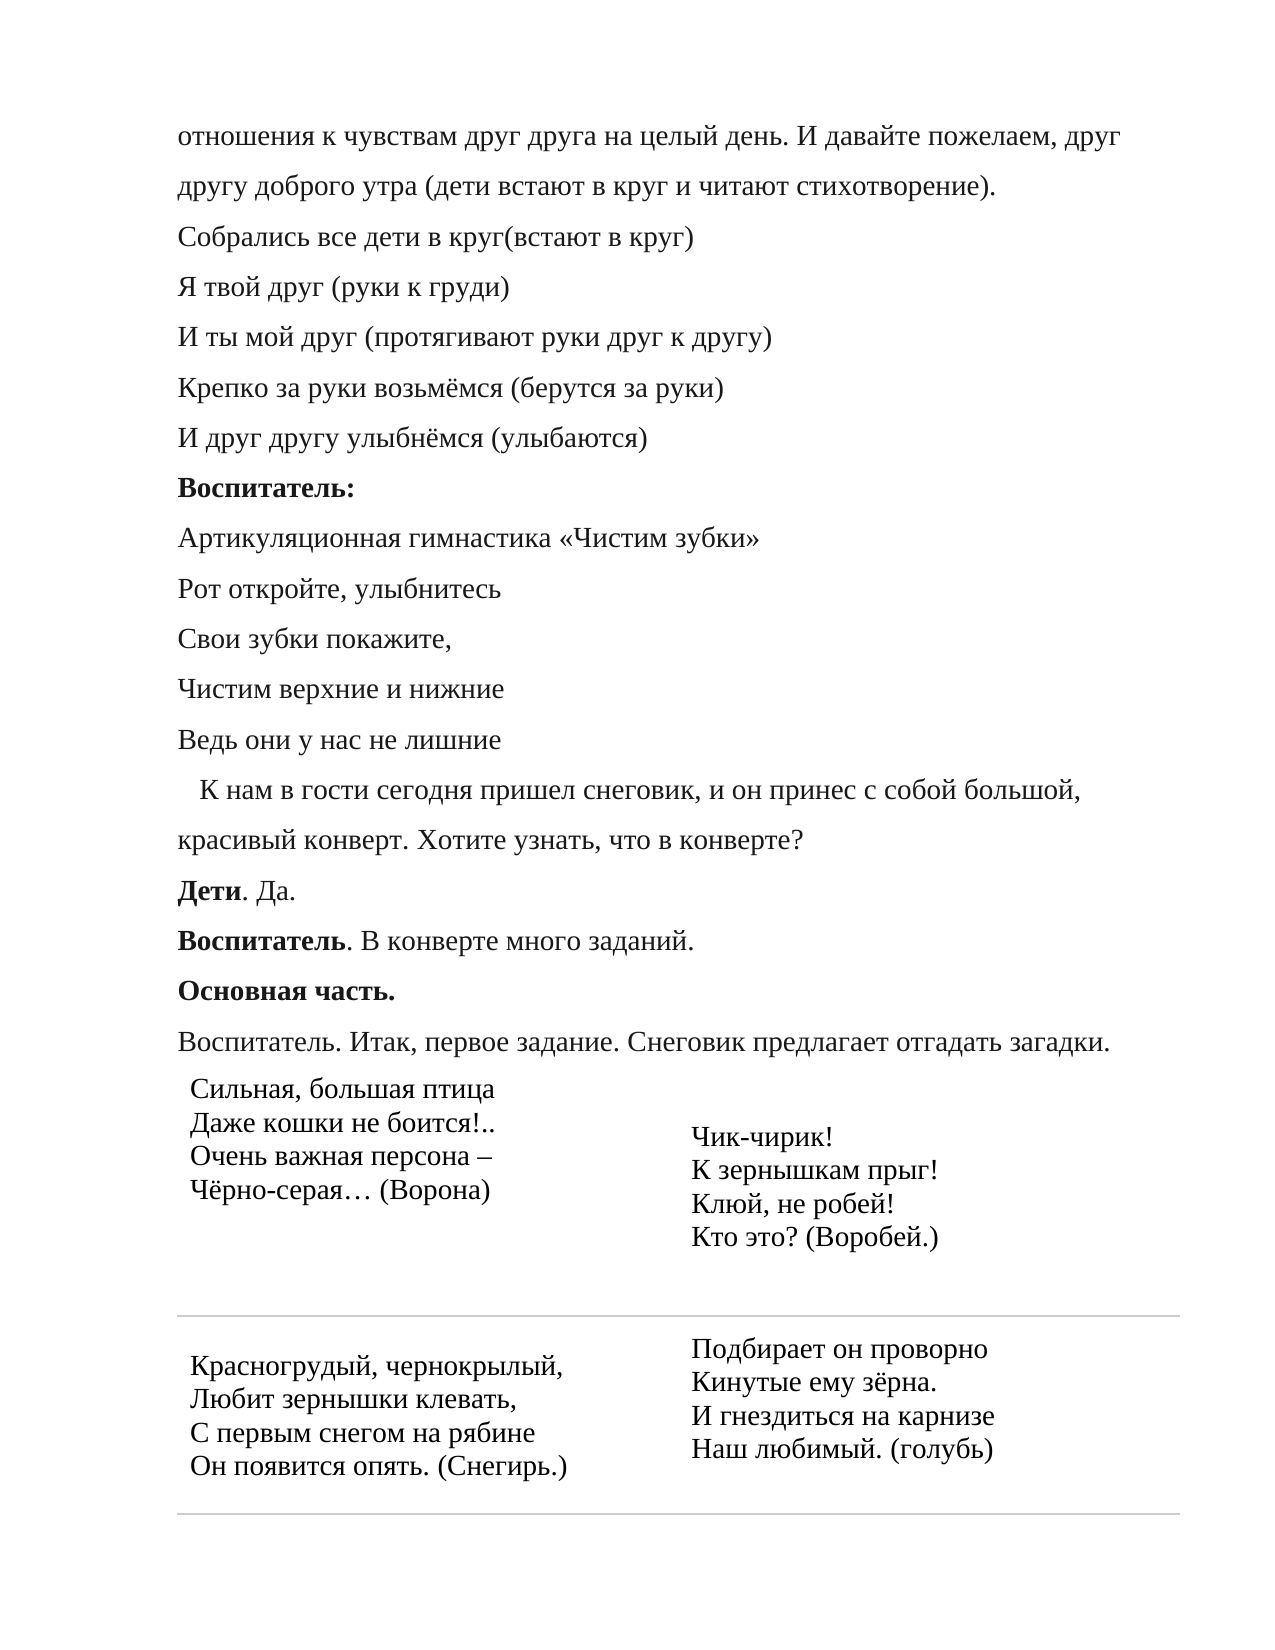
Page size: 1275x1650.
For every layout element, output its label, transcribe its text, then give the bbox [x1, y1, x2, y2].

text Крепко за руки возьмёмся (берутся за руки) [177, 370, 1186, 403]
text Рот откройте, улыбнитесь [177, 571, 1186, 604]
text Основная часть. [177, 973, 1186, 1007]
text Собрались все дети в круг(встают в круг) [177, 219, 1186, 252]
table_cell Красногрудый, чернокрылый, Любит зернышки клевать, С первым снегом на рябине Он появится опять. (Снегирь.) [177, 1317, 679, 1513]
text К нам в гости сегодня пришел снеговик, и он принес с собой большой, красивый конверт. Хотите узнать, что в конверте? [177, 772, 1186, 856]
text Свои зубки покажите, [177, 621, 1186, 655]
text Дети. Да. [177, 873, 1186, 906]
text Ведь они у нас не лишние [177, 722, 1186, 755]
text И друг другу улыбнёмся (улыбаются) [177, 420, 1186, 453]
text Воспитатель: [177, 470, 1186, 504]
text И ты мой друг (протягивают руки друг к другу) [177, 319, 1186, 353]
text Артикуляционная гимнастика «Чистим зубки» [177, 521, 1186, 554]
table_cell Подбирает он проворно Кинутые ему зёрна. И гнездиться на карнизе Наш любимый. (голубь) [679, 1317, 1180, 1513]
text Чистим верхние и нижние [177, 672, 1186, 705]
text Воспитатель. В конверте много заданий. [177, 923, 1186, 957]
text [177, 118, 1186, 202]
table_header Сильная, большая птица Даже кошки не боится!.. Очень важная персона – Чёрно-серая… (Ворона) [177, 1057, 679, 1315]
text Я твой друг (руки к груди) [177, 269, 1186, 303]
text Воспитатель. Итак, первое задание. Снеговик предлагает отгадать загадки. [177, 1024, 1186, 1057]
table_header Чик-чирик! К зернышкам прыг! Клюй, не робей! Кто это? (Воробей.) [679, 1057, 1180, 1315]
